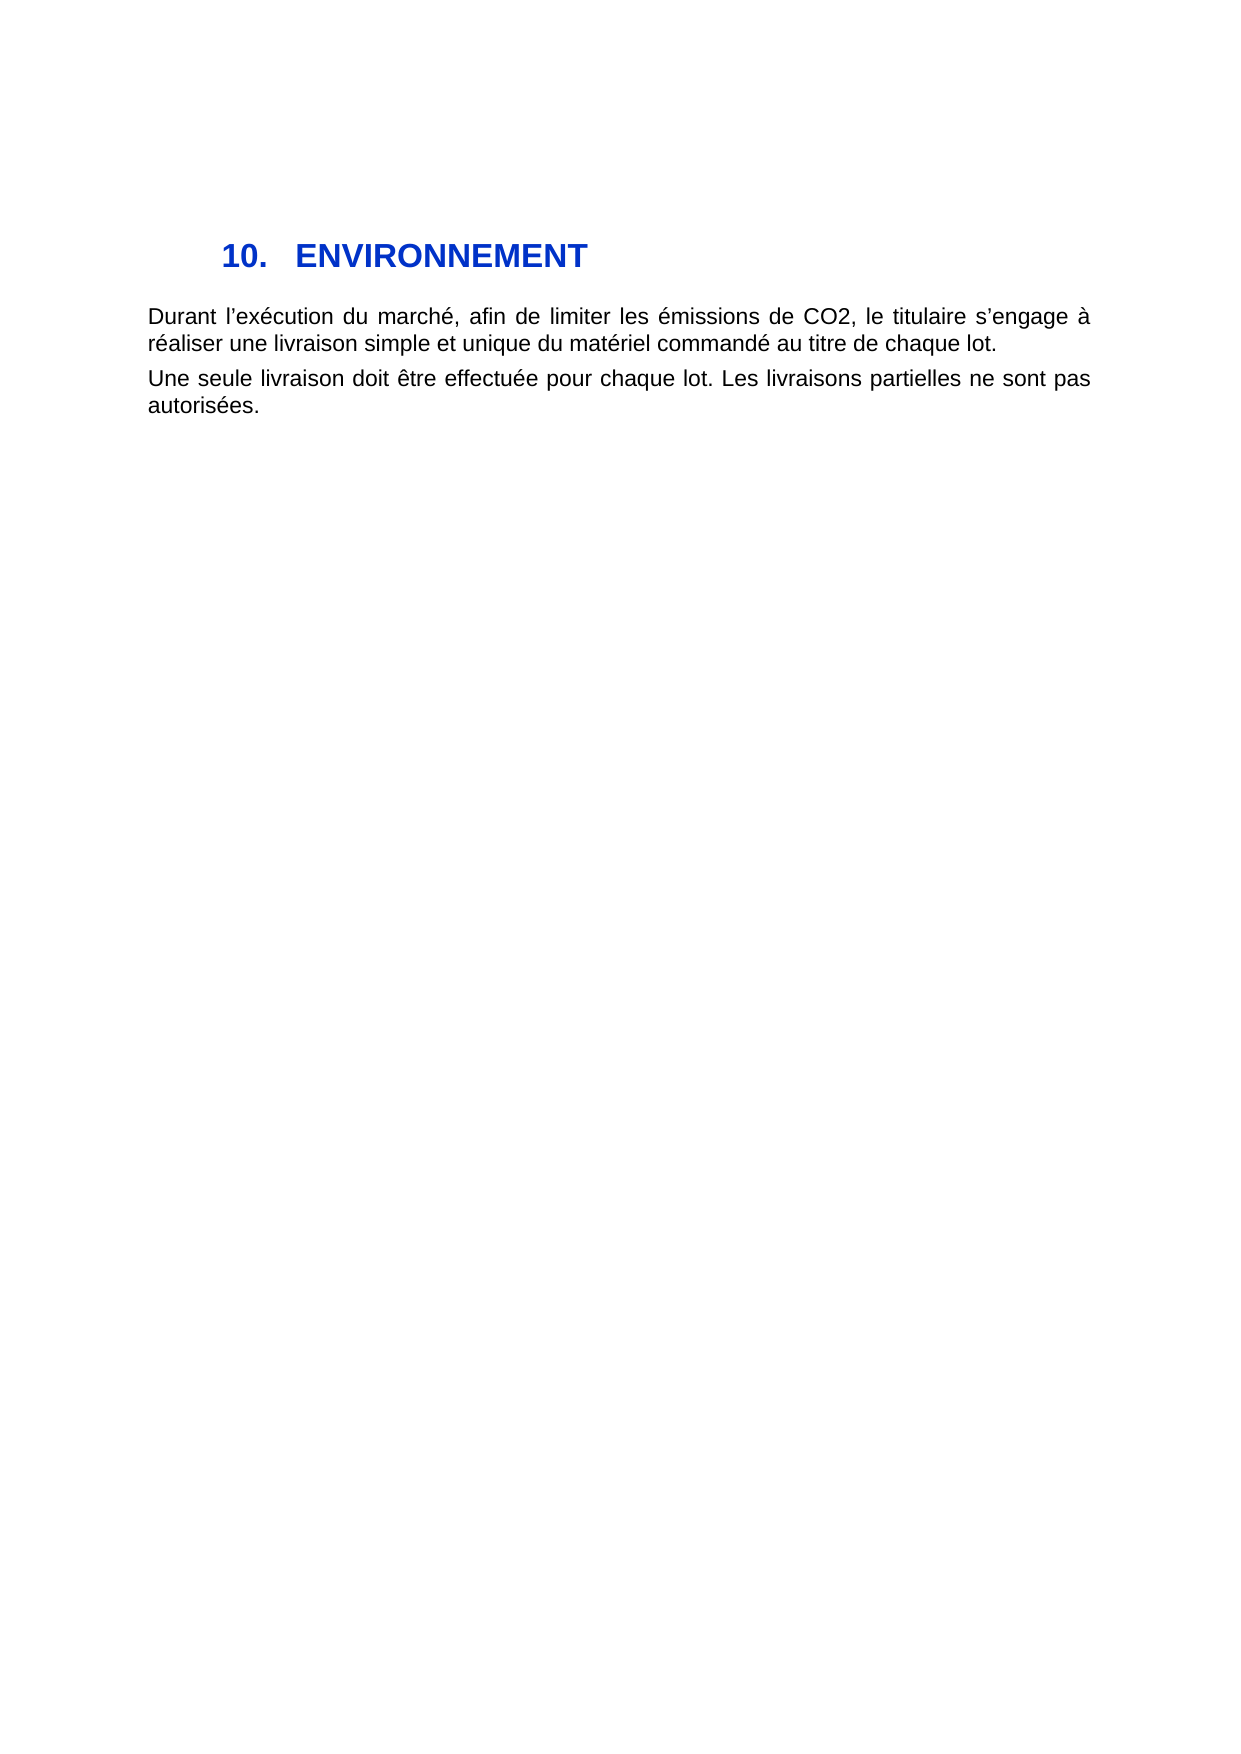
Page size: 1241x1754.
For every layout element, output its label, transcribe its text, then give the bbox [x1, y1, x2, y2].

subtitle ENVIRONNEMENT [221, 236, 1092, 275]
text Une seule livraison doit être effectuée pour chaque lot. Les livraisons partielles ne sont pas autorisées. [148, 365, 1092, 419]
text Durant l’exécution du marché, afin de limiter les émissions de CO2, le titulaire s’engage à réaliser une livraison simple et unique du matériel commandé au titre de chaque lot. [148, 303, 1092, 357]
